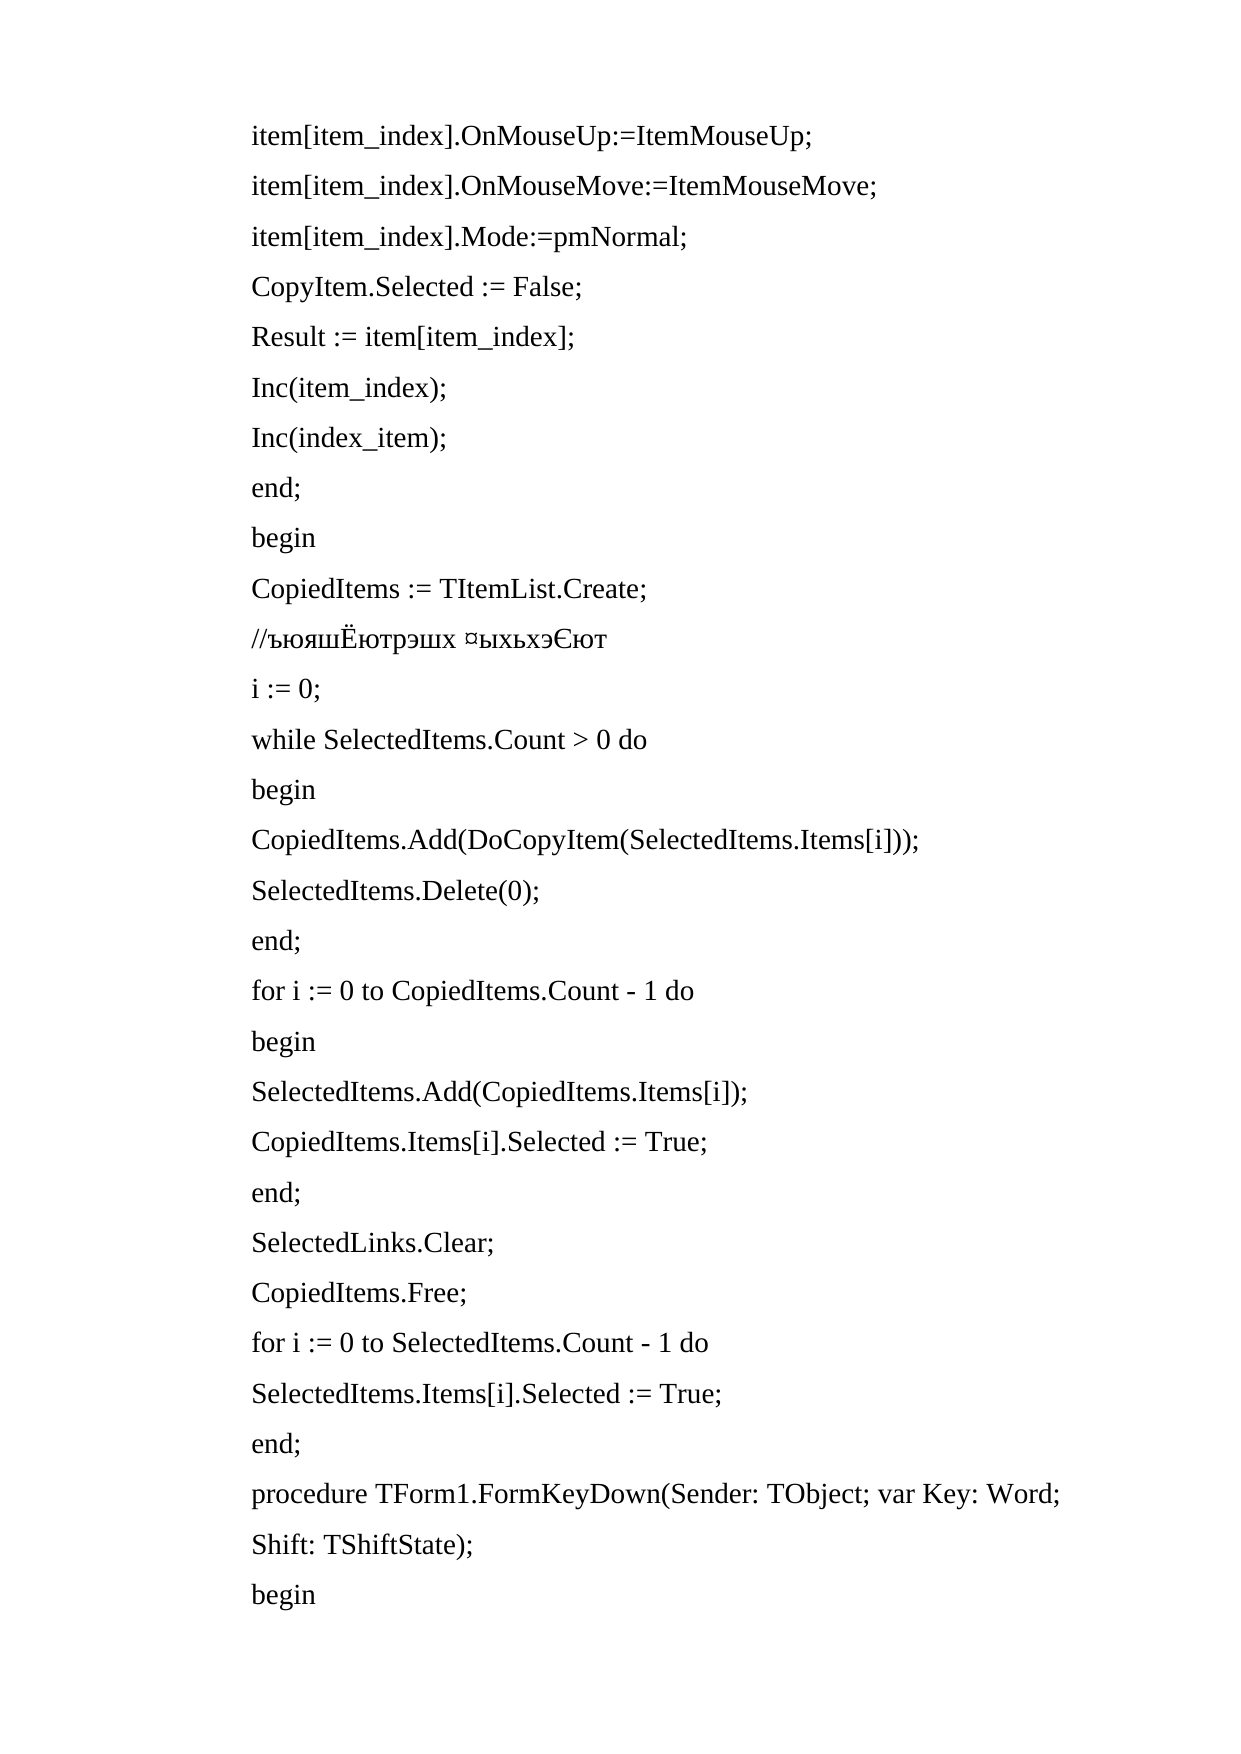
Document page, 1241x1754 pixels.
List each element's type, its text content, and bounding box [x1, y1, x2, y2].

text end; [177, 470, 1152, 504]
text CopyItem.Selected := False; [177, 269, 1152, 303]
text end; [177, 1175, 1152, 1208]
text Inc(index_item); [177, 420, 1152, 453]
text end; [177, 1426, 1152, 1460]
text CopiedItems.Items[i].Selected := True; [177, 1124, 1152, 1158]
text item[item_index].Mode:=pmNormal; [177, 219, 1152, 252]
text //ъюяшЁютрэшх ¤ыхьхэЄют [177, 621, 1152, 655]
text begin [177, 1577, 1152, 1611]
text Inc(item_index); [177, 370, 1152, 403]
text while SelectedItems.Count > 0 do [177, 722, 1152, 755]
text Result := item[item_index]; [177, 319, 1152, 353]
text procedure TForm1.FormKeyDown(Sender: TObject; var Key: Word; [177, 1477, 1152, 1510]
text SelectedItems.Items[i].Selected := True; [177, 1376, 1152, 1409]
text SelectedItems.Add(CopiedItems.Items[i]); [177, 1074, 1152, 1108]
text CopiedItems.Free; [177, 1275, 1152, 1309]
text for i := 0 to SelectedItems.Count - 1 do [177, 1326, 1152, 1359]
text end; [177, 923, 1152, 957]
text begin [177, 521, 1152, 554]
text item[item_index].OnMouseMove:=ItemMouseMove; [177, 168, 1152, 202]
text SelectedLinks.Clear; [177, 1225, 1152, 1258]
text CopiedItems.Add(DoCopyItem(SelectedItems.Items[i])); [177, 822, 1152, 856]
text for i := 0 to CopiedItems.Count - 1 do [177, 973, 1152, 1007]
text begin [177, 1024, 1152, 1057]
text i := 0; [177, 672, 1152, 705]
text SelectedItems.Delete(0); [177, 873, 1152, 906]
text Shift: TShiftState); [177, 1527, 1152, 1560]
text item[item_index].OnMouseUp:=ItemMouseUp; [177, 118, 1152, 152]
text CopiedItems := TItemList.Create; [177, 571, 1152, 604]
text begin [177, 772, 1152, 806]
